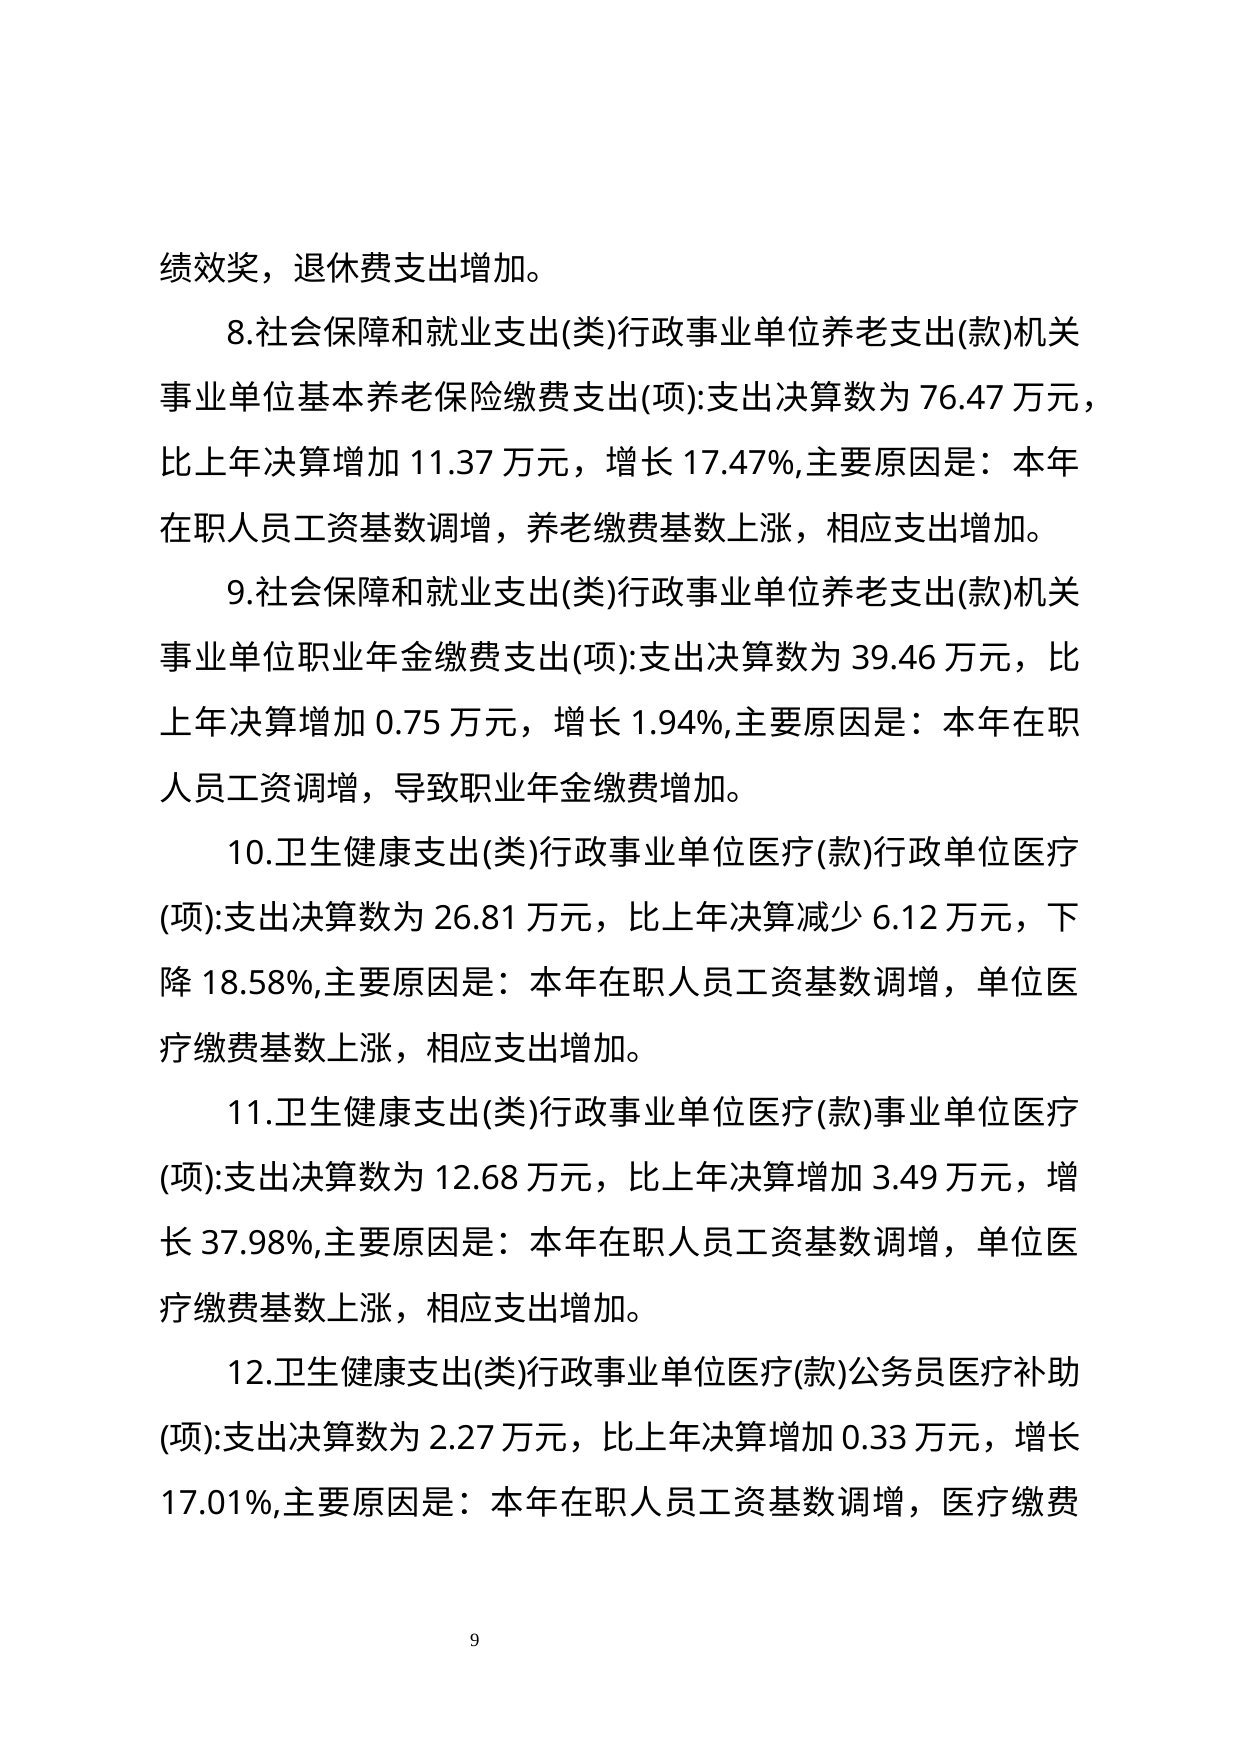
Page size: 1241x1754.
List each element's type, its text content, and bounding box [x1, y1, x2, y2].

text 8.社会保障和就业支出(类)行政事业单位养老支出(款)机关事业单位基本养老保险缴费支出(项):支出决算数为76.47万元，比上年决算增加11.37万元，增长17.47%,主要原因是：本年在职人员工资基数调增，养老缴费基数上涨，相应支出增加。 [159, 298, 1081, 558]
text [159, 233, 1081, 298]
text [159, 1338, 1081, 1533]
text 9.社会保障和就业支出(类)行政事业单位养老支出(款)机关事业单位职业年金缴费支出(项):支出决算数为39.46万元，比上年决算增加0.75万元，增长1.94%,主要原因是：本年在职人员工资调增，导致职业年金缴费增加。 [159, 558, 1081, 818]
text 10.卫生健康支出(类)行政事业单位医疗(款)行政单位医疗(项):支出决算数为26.81万元，比上年决算减少6.12万元，下降18.58%,主要原因是：本年在职人员工资基数调增，单位医疗缴费基数上涨，相应支出增加。 [159, 818, 1081, 1078]
text 11.卫生健康支出(类)行政事业单位医疗(款)事业单位医疗(项):支出决算数为12.68万元，比上年决算增加3.49万元，增长37.98%,主要原因是：本年在职人员工资基数调增，单位医疗缴费基数上涨，相应支出增加。 [159, 1078, 1081, 1338]
